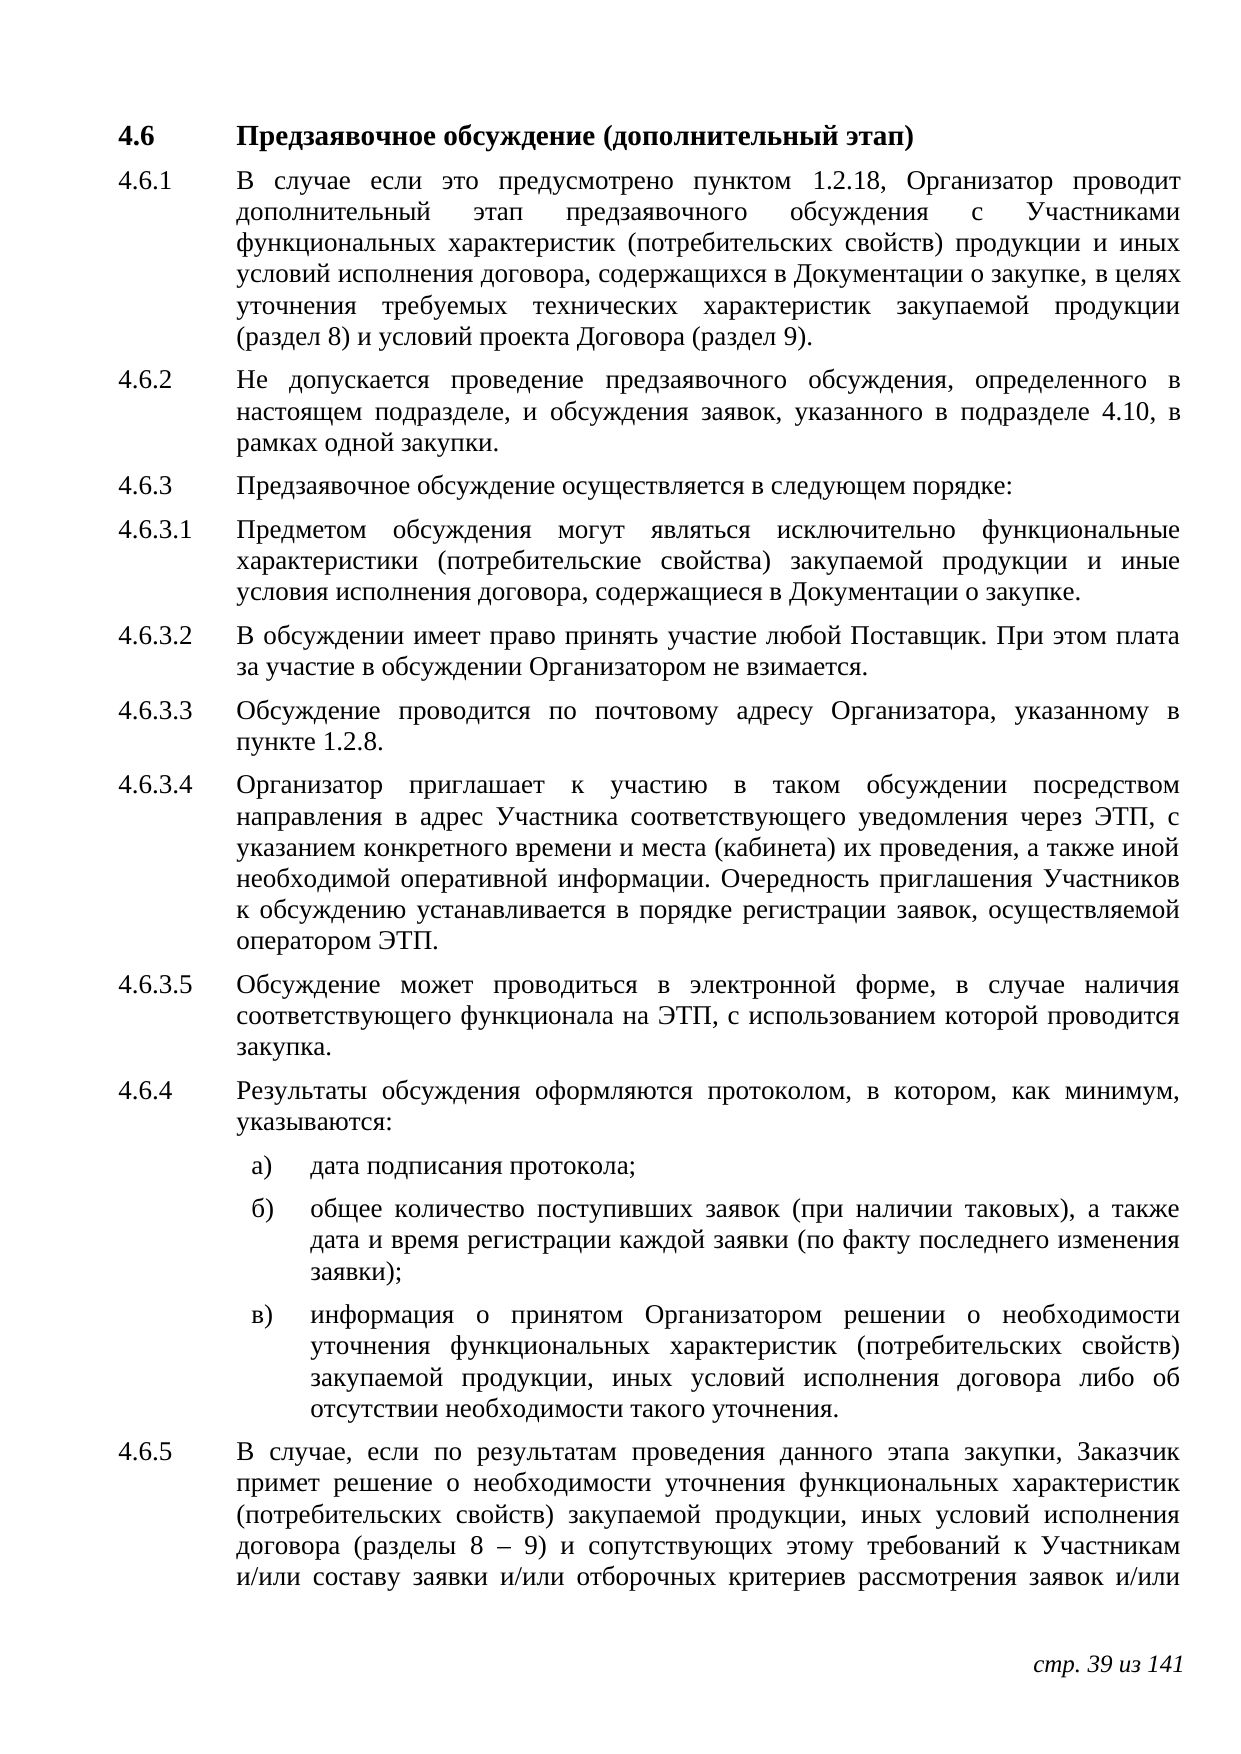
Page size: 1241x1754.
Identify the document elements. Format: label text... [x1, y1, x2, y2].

text Предзаявочное обсуждение осуществляется в следующем порядке: [118, 469, 1181, 501]
text Результаты обсуждения оформляются протоколом, в котором, как минимум, указываются: [118, 1074, 1181, 1136]
text Обсуждение может проводиться в электронной форме, в случае наличия соответствующего функционала на ЭТП, с использованием которой проводится закупка. [118, 968, 1181, 1061]
text В случае если это предусмотрено пунктом 1.2.18, Организатор проводит дополнительный этап предзаявочного обсуждения с Участниками функциональных характеристик (потребительских свойств) продукции и иных условий исполнения договора, содержащихся в Документации о закупке, в целях уточнения требуемых технических характеристик закупаемой продукции (раздел 8) и условий проекта Договора (раздел 9). [118, 164, 1181, 351]
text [118, 1435, 1181, 1591]
text общее количество поступивших заявок (при наличии таковых), а также дата и время регистрации каждой заявки (по факту последнего изменения заявки); [251, 1192, 1181, 1286]
text Организатор приглашает к участию в таком обсуждении посредством направления в адрес Участника соответствующего уведомления через ЭТП, с указанием конкретного времени и места (кабинета) их проведения, а также иной необходимой оперативной информации. Очередность приглашения Участников к обсуждению устанавливается в порядке регистрации заявок, осуществляемой оператором ЭТП. [118, 769, 1181, 956]
text Обсуждение проводится по почтовому адресу Организатора, указанному в пункте 1.2.8. [118, 694, 1181, 756]
text информация о принятом Организатором решении о необходимости уточнения функциональных характеристик (потребительских свойств) закупаемой продукции, иных условий исполнения договора либо об отсутствии необходимости такого уточнения. [251, 1298, 1181, 1423]
text Не допускается проведение предзаявочного обсуждения, определенного в настоящем подразделе, и обсуждения заявок, указанного в подразделе 4.10, в рамках одной закупки. [118, 363, 1181, 457]
subtitle Предзаявочное обсуждение (дополнительный этап) [118, 118, 1181, 152]
text В обсуждении имеет право принять участие любой Поставщик. При этом плата за участие в обсуждении Организатором не взимается. [118, 619, 1181, 681]
text дата подписания протокола; [251, 1149, 1181, 1180]
text Предметом обсуждения могут являться исключительно функциональные характеристики (потребительские свойства) закупаемой продукции и иные условия исполнения договора, содержащиеся в Документации о закупке. [118, 513, 1181, 607]
